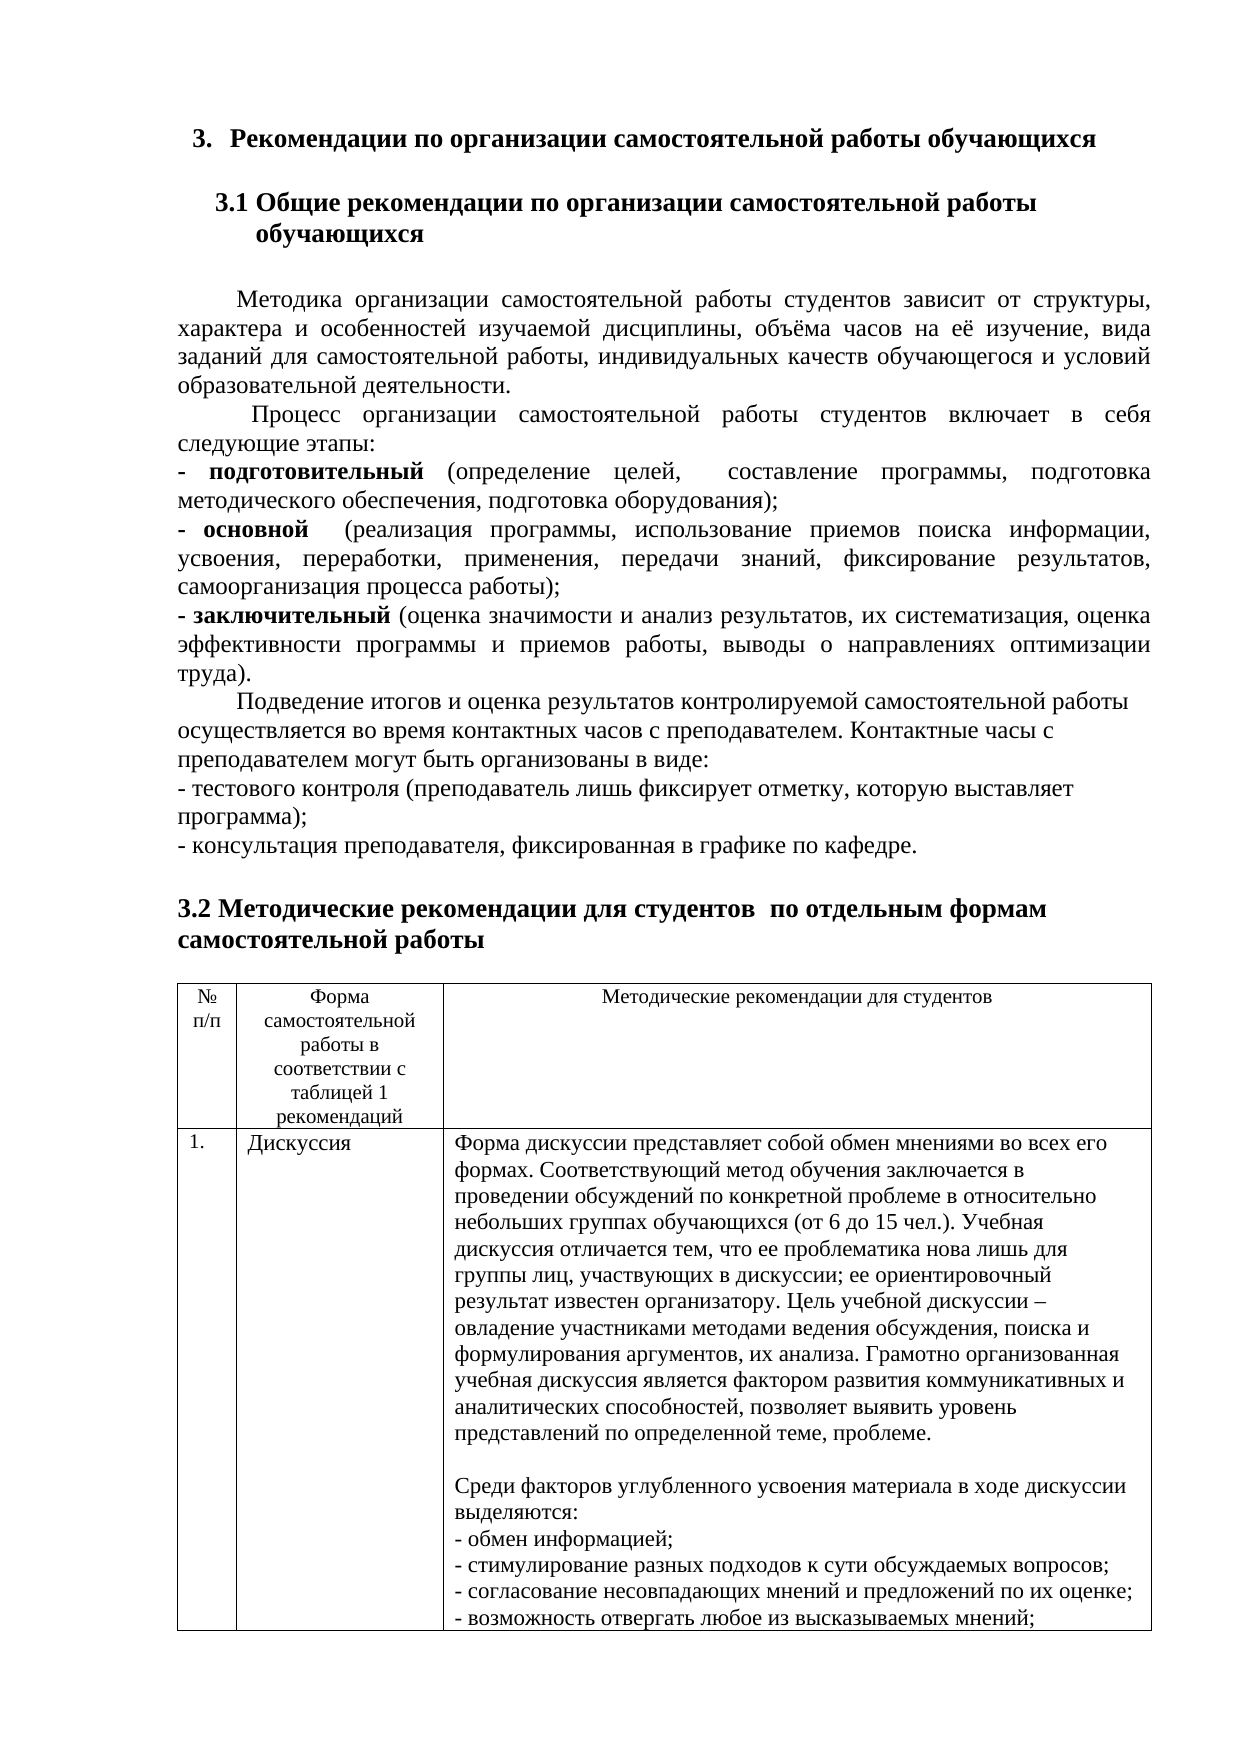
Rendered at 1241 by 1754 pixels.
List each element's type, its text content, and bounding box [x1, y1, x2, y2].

text - заключительный (оценка значимости и анализ результатов, их систематизация, оценка эффективности программы и приемов работы, выводы о направлениях оптимизации труда). [177, 600, 1152, 686]
text Методика организации самостоятельной работы студентов зависит от структуры, характера и особенностей изучаемой дисциплины, объёма часов на её изучение, вида заданий для самостоятельной работы, индивидуальных качеств обучающегося и условий образовательной деятельности. [177, 284, 1152, 399]
text - основной (реализация программы, использование приемов поиска информации, усвоения, переработки, применения, передачи знаний, фиксирование результатов, самоорганизация процесса работы); [177, 514, 1152, 600]
table_header Форма самостоятельной работы в соответствии с таблицей 1 рекомендаций [237, 984, 443, 1128]
table_header Методические рекомендации для студентов [444, 984, 1151, 1128]
table_cell Дискуссия [237, 1129, 443, 1630]
text - подготовительный (определение целей, составление программы, подготовка методического обеспечения, подготовка оборудования); [177, 456, 1152, 514]
text - консультация преподавателя, фиксированная в графике по кафедре. [177, 830, 1152, 859]
table_cell 1. [178, 1129, 236, 1630]
text Процесс организации самостоятельной работы студентов включает в себя следующие этапы: [177, 399, 1152, 456]
table_header № п/п [178, 984, 236, 1128]
text Подведение итогов и оценка результатов контролируемой самостоятельной работы осуществляется во время контактных часов с преподавателем. Контактные часы с преподавателем могут быть организованы в виде: [177, 686, 1152, 773]
text 3.2 Методические рекомендации для студентов по отдельным формам самостоятельной работы [177, 892, 1152, 954]
text - тестового контроля (преподаватель лишь фиксирует отметку, которую выставляет программа); [177, 773, 1152, 830]
list Общие рекомендации по организации самостоятельной работы обучающихся [215, 186, 1152, 249]
list Рекомендации по организации самостоятельной работы обучающихся [192, 122, 1152, 153]
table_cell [444, 1129, 1151, 1630]
